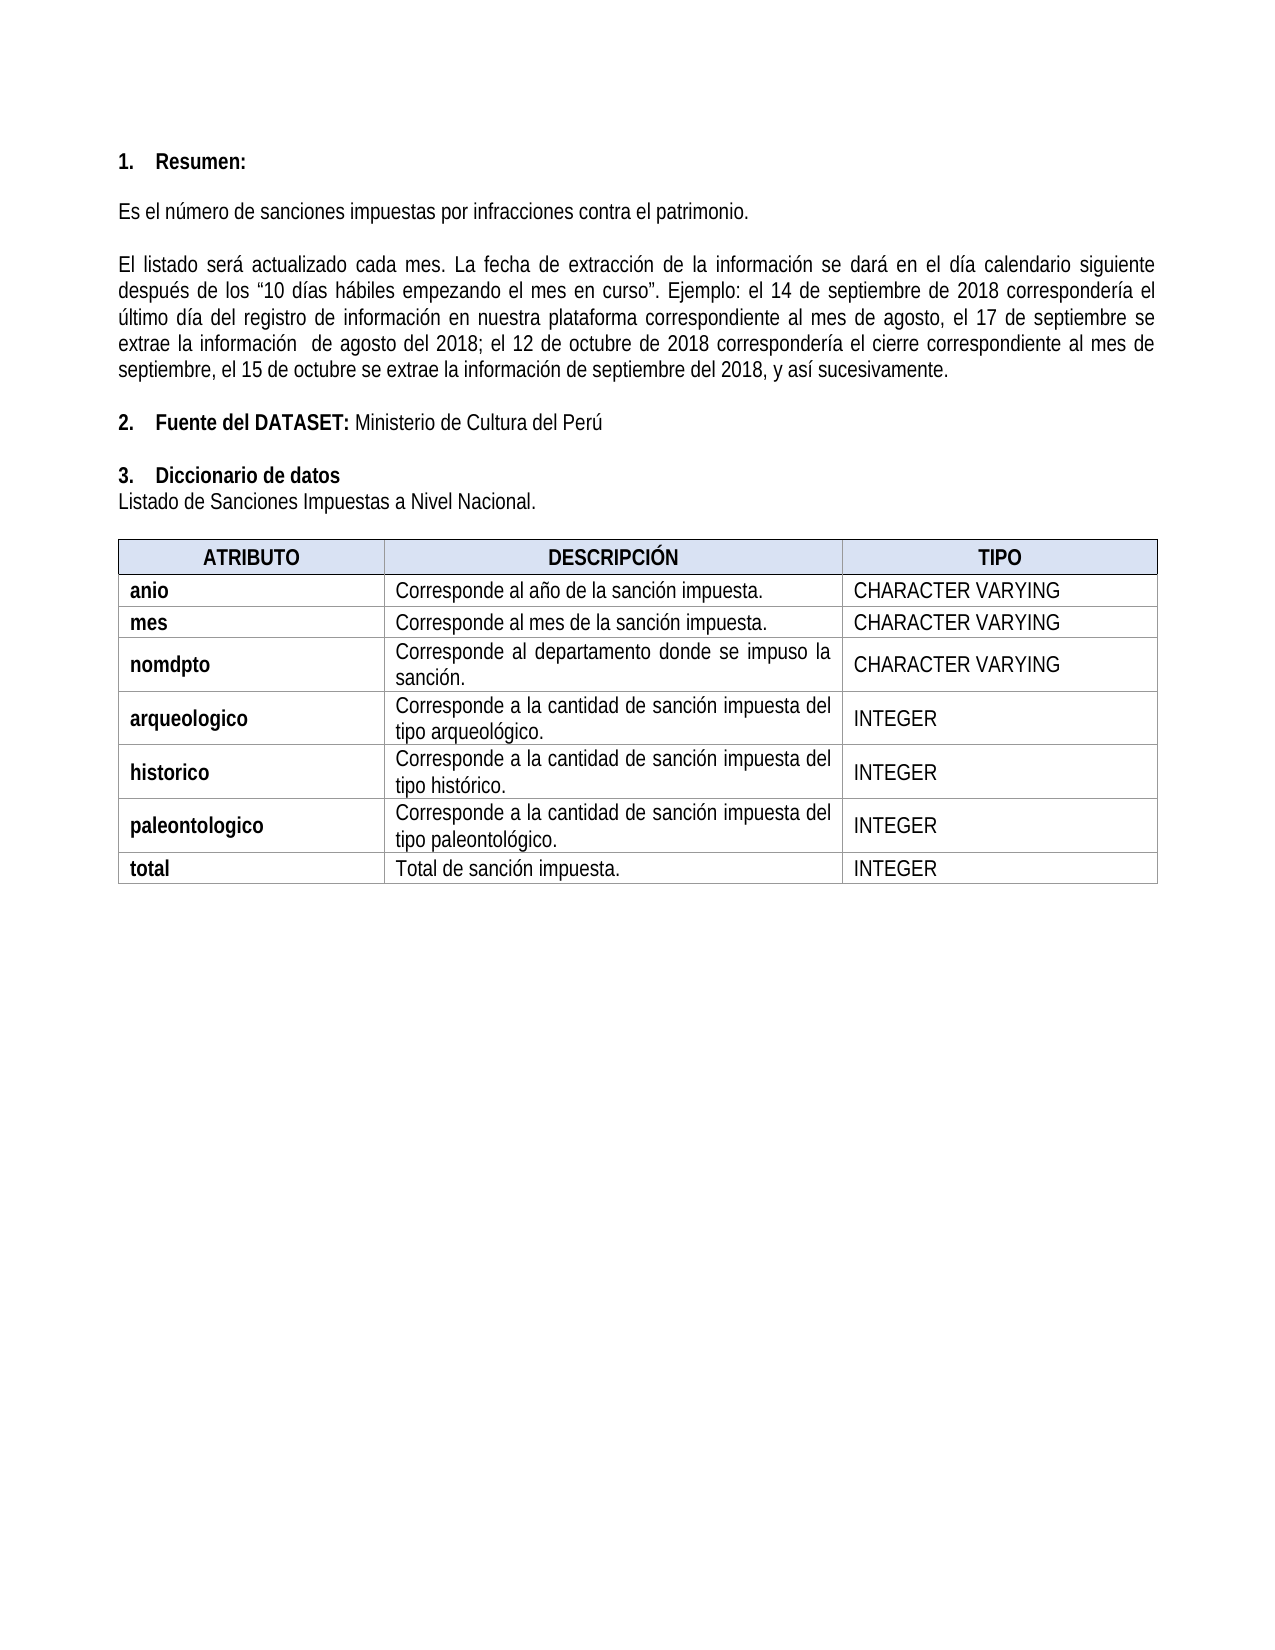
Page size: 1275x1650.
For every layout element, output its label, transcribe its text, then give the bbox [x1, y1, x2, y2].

text Es el número de sanciones impuestas por infracciones contra el patrimonio. [118, 198, 1157, 224]
table_cell Total de sanción impuesta. [385, 853, 842, 883]
table_cell mes [119, 607, 384, 637]
table_cell INTEGER [843, 692, 1157, 744]
table_cell anio [119, 575, 384, 606]
table_cell Corresponde al departamento donde se impuso la sanción. [385, 638, 842, 691]
table_cell nomdpto [119, 638, 384, 691]
table_header TIPO [843, 540, 1157, 574]
table_cell paleontologico [119, 799, 384, 852]
table_cell historico [119, 745, 384, 798]
table_cell total [119, 853, 384, 883]
table_cell Corresponde a la cantidad de sanción impuesta del tipo histórico. [385, 745, 842, 798]
list Resumen: [118, 148, 1157, 174]
text El listado será actualizado cada mes. La fecha de extracción de la información se dará en el día calendario siguiente después de los “10 días hábiles empezando el mes en curso”. Ejemplo: el 14 de septiembre de 2018 correspondería el último día del registro de información en nuestra plataforma correspondiente al mes de agosto, el 17 de septiembre se extrae la información de agosto del 2018; el 12 de octubre de 2018 correspondería el cierre correspondiente al mes de septiembre, el 15 de octubre se extrae la información de septiembre del 2018, y así sucesivamente. [118, 251, 1157, 382]
table_cell Corresponde a la cantidad de sanción impuesta del tipo paleontológico. [385, 799, 842, 852]
table_cell INTEGER [843, 853, 1157, 883]
table_cell CHARACTER VARYING [843, 607, 1157, 637]
text Listado de Sanciones Impuestas a Nivel Nacional. [118, 488, 1157, 514]
table_cell Corresponde al mes de la sanción impuesta. [385, 607, 842, 637]
table_cell CHARACTER VARYING [843, 638, 1157, 691]
list Fuente del DATASET: Ministerio de Cultura del Perú [118, 409, 1157, 435]
table_cell Corresponde al año de la sanción impuesta. [385, 575, 842, 606]
table_cell INTEGER [843, 745, 1157, 798]
table_cell arqueologico [119, 692, 384, 744]
table_header ATRIBUTO [119, 540, 384, 574]
list Diccionario de datos [118, 462, 1157, 488]
table_cell Corresponde a la cantidad de sanción impuesta del tipo arqueológico. [385, 692, 842, 744]
table_cell INTEGER [843, 799, 1157, 852]
table_cell CHARACTER VARYING [843, 575, 1157, 606]
table_header DESCRIPCIÓN [385, 540, 842, 574]
